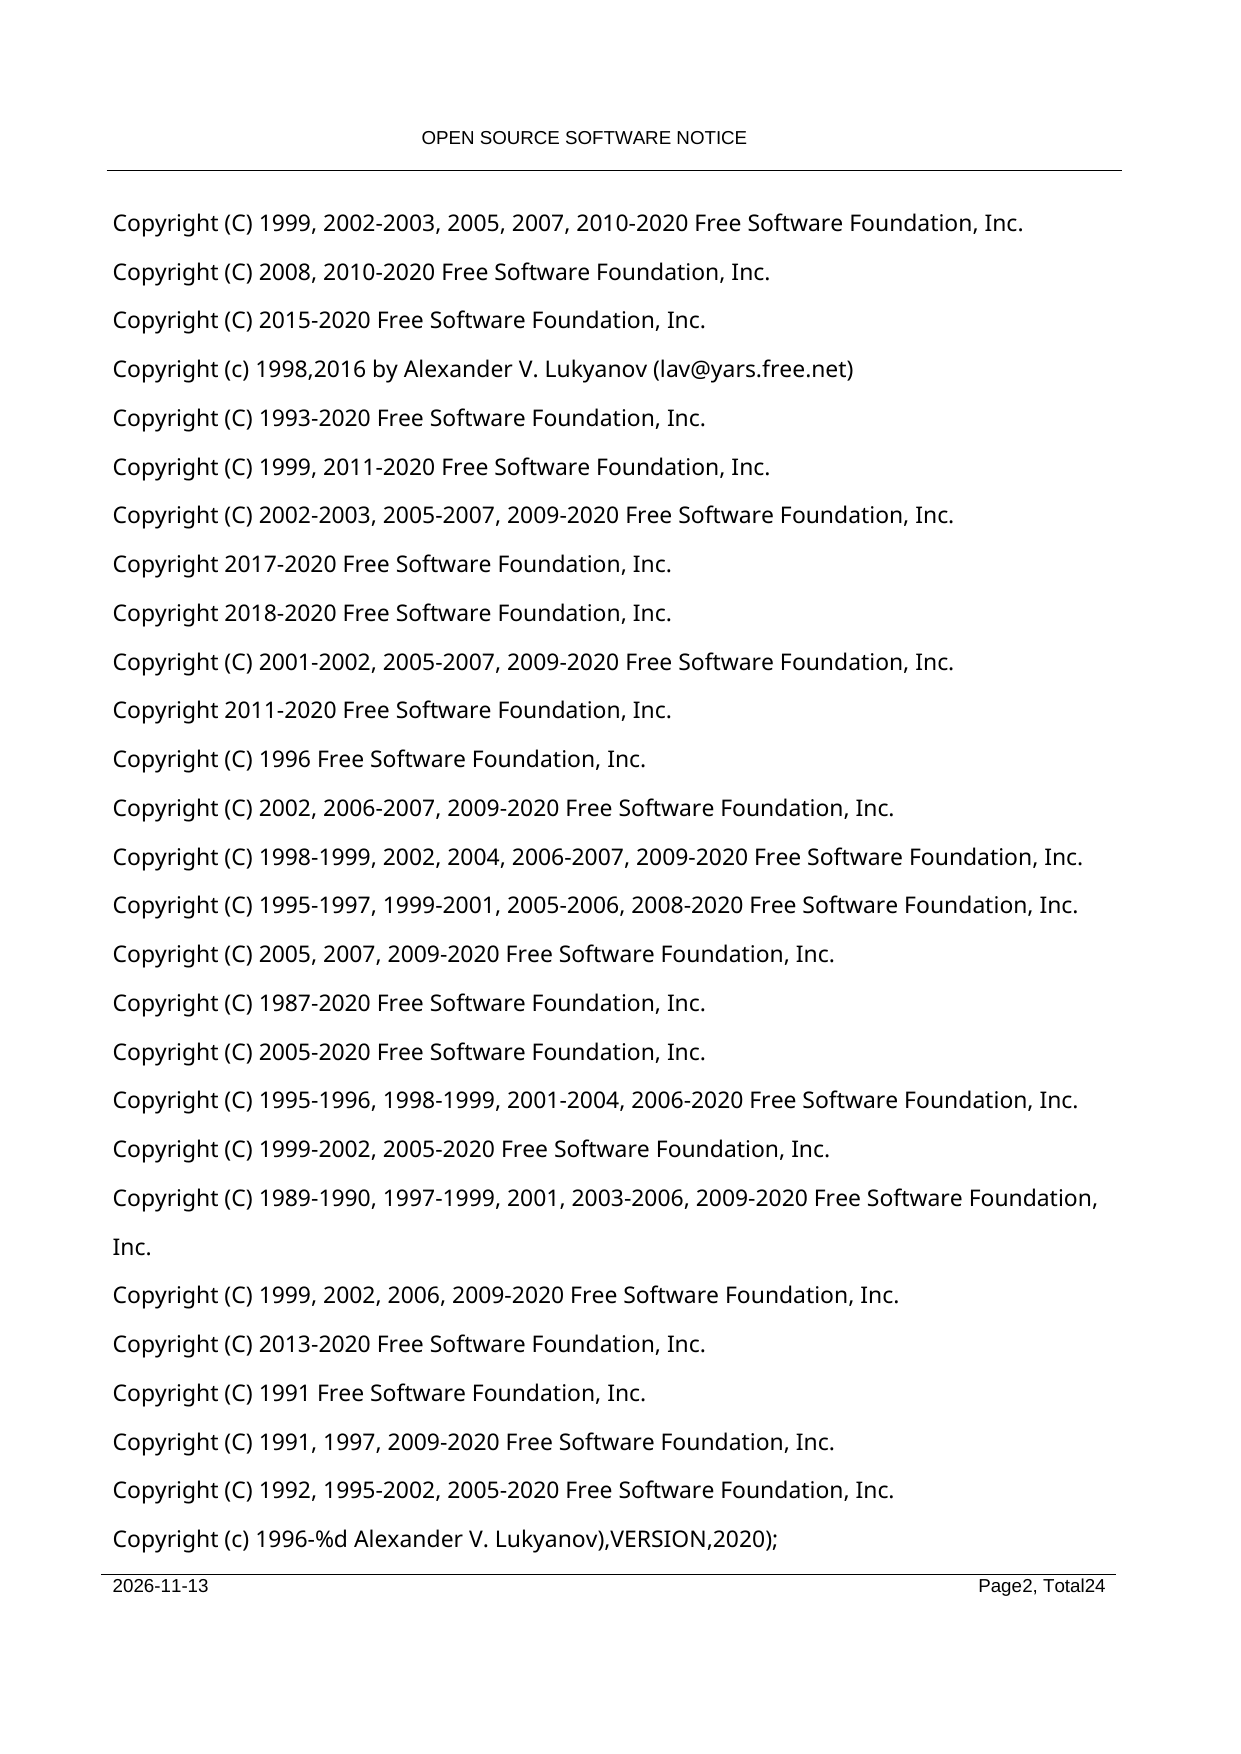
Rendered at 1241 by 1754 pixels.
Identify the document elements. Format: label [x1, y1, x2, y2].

text [112, 206, 1128, 1555]
